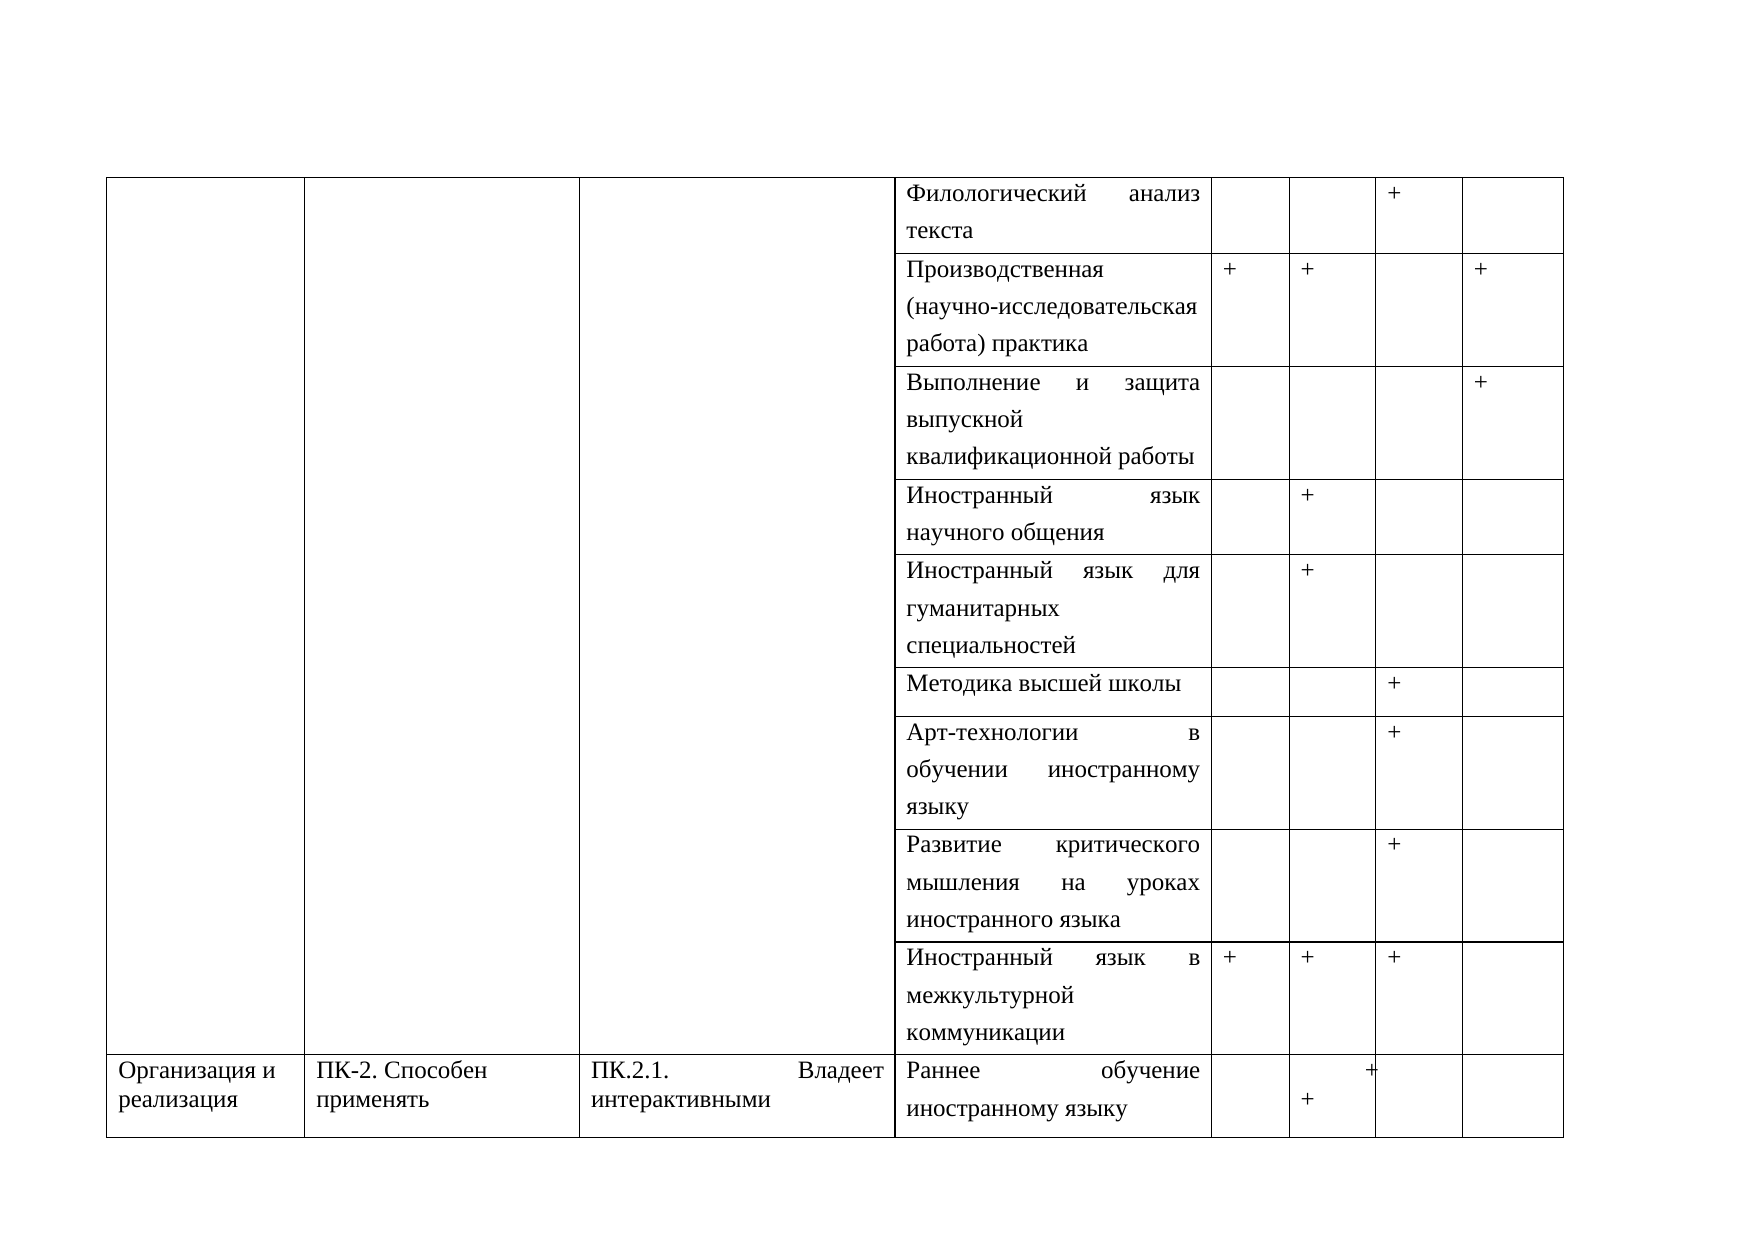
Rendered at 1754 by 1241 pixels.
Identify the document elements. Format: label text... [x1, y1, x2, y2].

table_cell [1212, 668, 1289, 716]
table_cell Развитие критического мышления на уроках иностранного языка [896, 830, 1211, 941]
table_cell Иностранный язык в межкультурной коммуникации [896, 943, 1211, 1054]
table_cell Выполнение и защита выпускной квалификационной работы [896, 367, 1211, 479]
table_cell [1290, 367, 1375, 479]
table_cell [1376, 254, 1462, 366]
table_cell [1376, 480, 1462, 554]
table_cell + [1376, 668, 1462, 716]
table_cell [1463, 555, 1563, 667]
table_cell + [1463, 254, 1563, 366]
table_cell ++ [1290, 1055, 1375, 1137]
table_cell + [1212, 254, 1289, 366]
table_cell [1463, 480, 1563, 554]
table_cell + [1376, 178, 1462, 253]
table_cell + [1376, 830, 1462, 941]
table_cell [1212, 555, 1289, 667]
table_cell + [1290, 480, 1375, 554]
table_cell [107, 1055, 304, 1137]
table_cell [1212, 717, 1289, 828]
table_cell [1290, 178, 1375, 253]
table_cell Раннее обучение иностранному языку [896, 1055, 1211, 1137]
table_cell [1212, 830, 1289, 941]
table_cell + [1376, 943, 1462, 1054]
table_cell [1290, 668, 1375, 716]
table_cell Иностранный язык для гуманитарных специальностей [896, 555, 1211, 667]
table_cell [305, 1055, 579, 1137]
table_cell Методика высшей школы [896, 668, 1211, 716]
table_cell Иностранный язык научного общения [896, 480, 1211, 554]
table_cell Производственная (научно-исследовательская работа) практика [896, 254, 1211, 366]
table_cell + [1376, 717, 1462, 828]
table_cell [1463, 668, 1563, 716]
table_cell + [1290, 254, 1375, 366]
table_cell [1463, 717, 1563, 828]
table_cell [1463, 943, 1563, 1054]
table_cell + [1290, 555, 1375, 667]
table_cell [1463, 1055, 1563, 1137]
table_cell Филологический анализ текста [896, 178, 1211, 253]
table_cell [1212, 480, 1289, 554]
table_cell + [1212, 943, 1289, 1054]
table_cell [1463, 178, 1563, 253]
table_cell + [1463, 367, 1563, 479]
table_cell [1290, 717, 1375, 828]
table_cell [1463, 830, 1563, 941]
table_cell [1376, 555, 1462, 667]
table_cell [1376, 367, 1462, 479]
table_cell [1212, 367, 1289, 479]
table_cell Арт-технологии в обучении иностранному языку [896, 717, 1211, 828]
table_cell [1212, 178, 1289, 253]
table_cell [580, 1055, 894, 1137]
table_cell [1376, 1055, 1462, 1137]
table_cell [1290, 830, 1375, 941]
table_cell + [1290, 943, 1375, 1054]
table_cell [1212, 1055, 1289, 1137]
